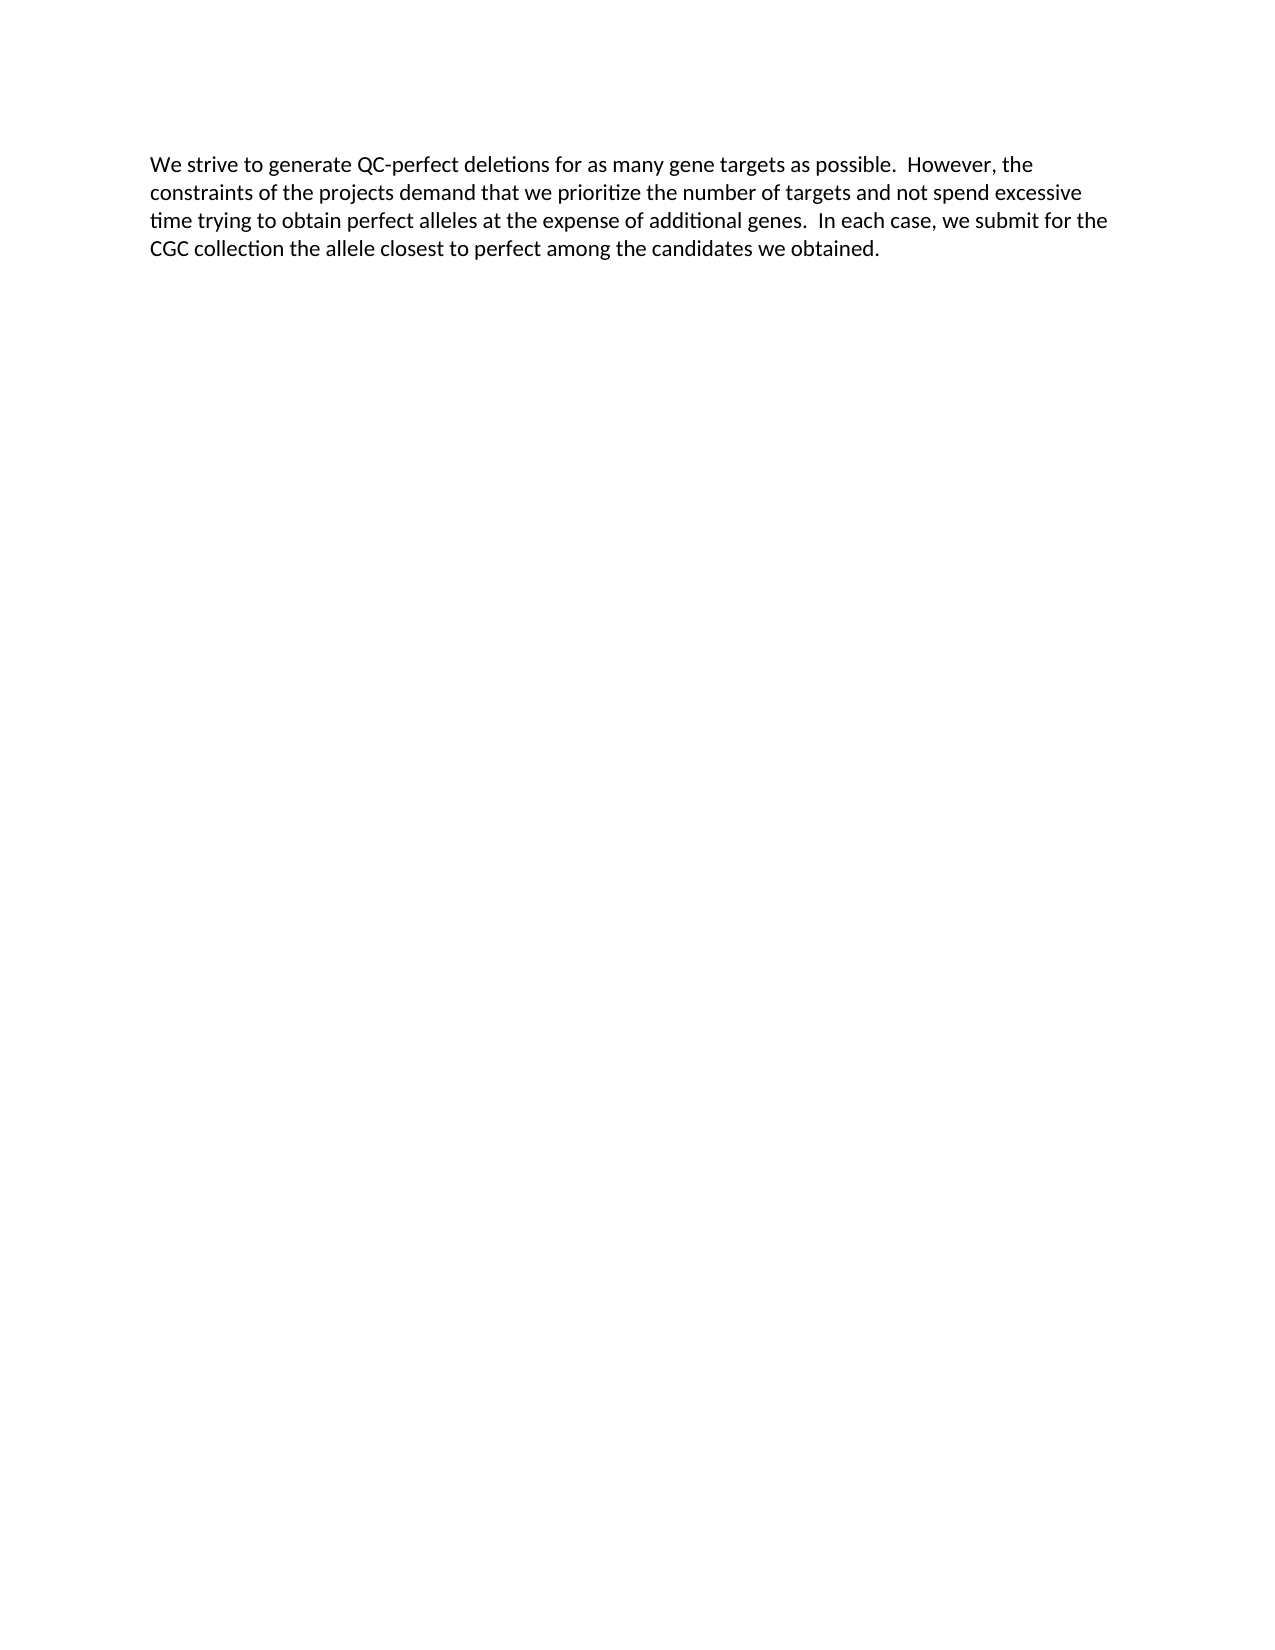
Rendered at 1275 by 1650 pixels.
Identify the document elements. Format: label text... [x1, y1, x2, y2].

text We strive to generate QC-perfect deletions for as many gene targets as possible. However, the constraints of the projects demand that we prioritize the number of targets and not spend excessive time trying to obtain perfect alleles at the expense of additional genes. In each case, we submit for the CGC collection the allele closest to perfect among the candidates we obtained. [150, 150, 1125, 262]
